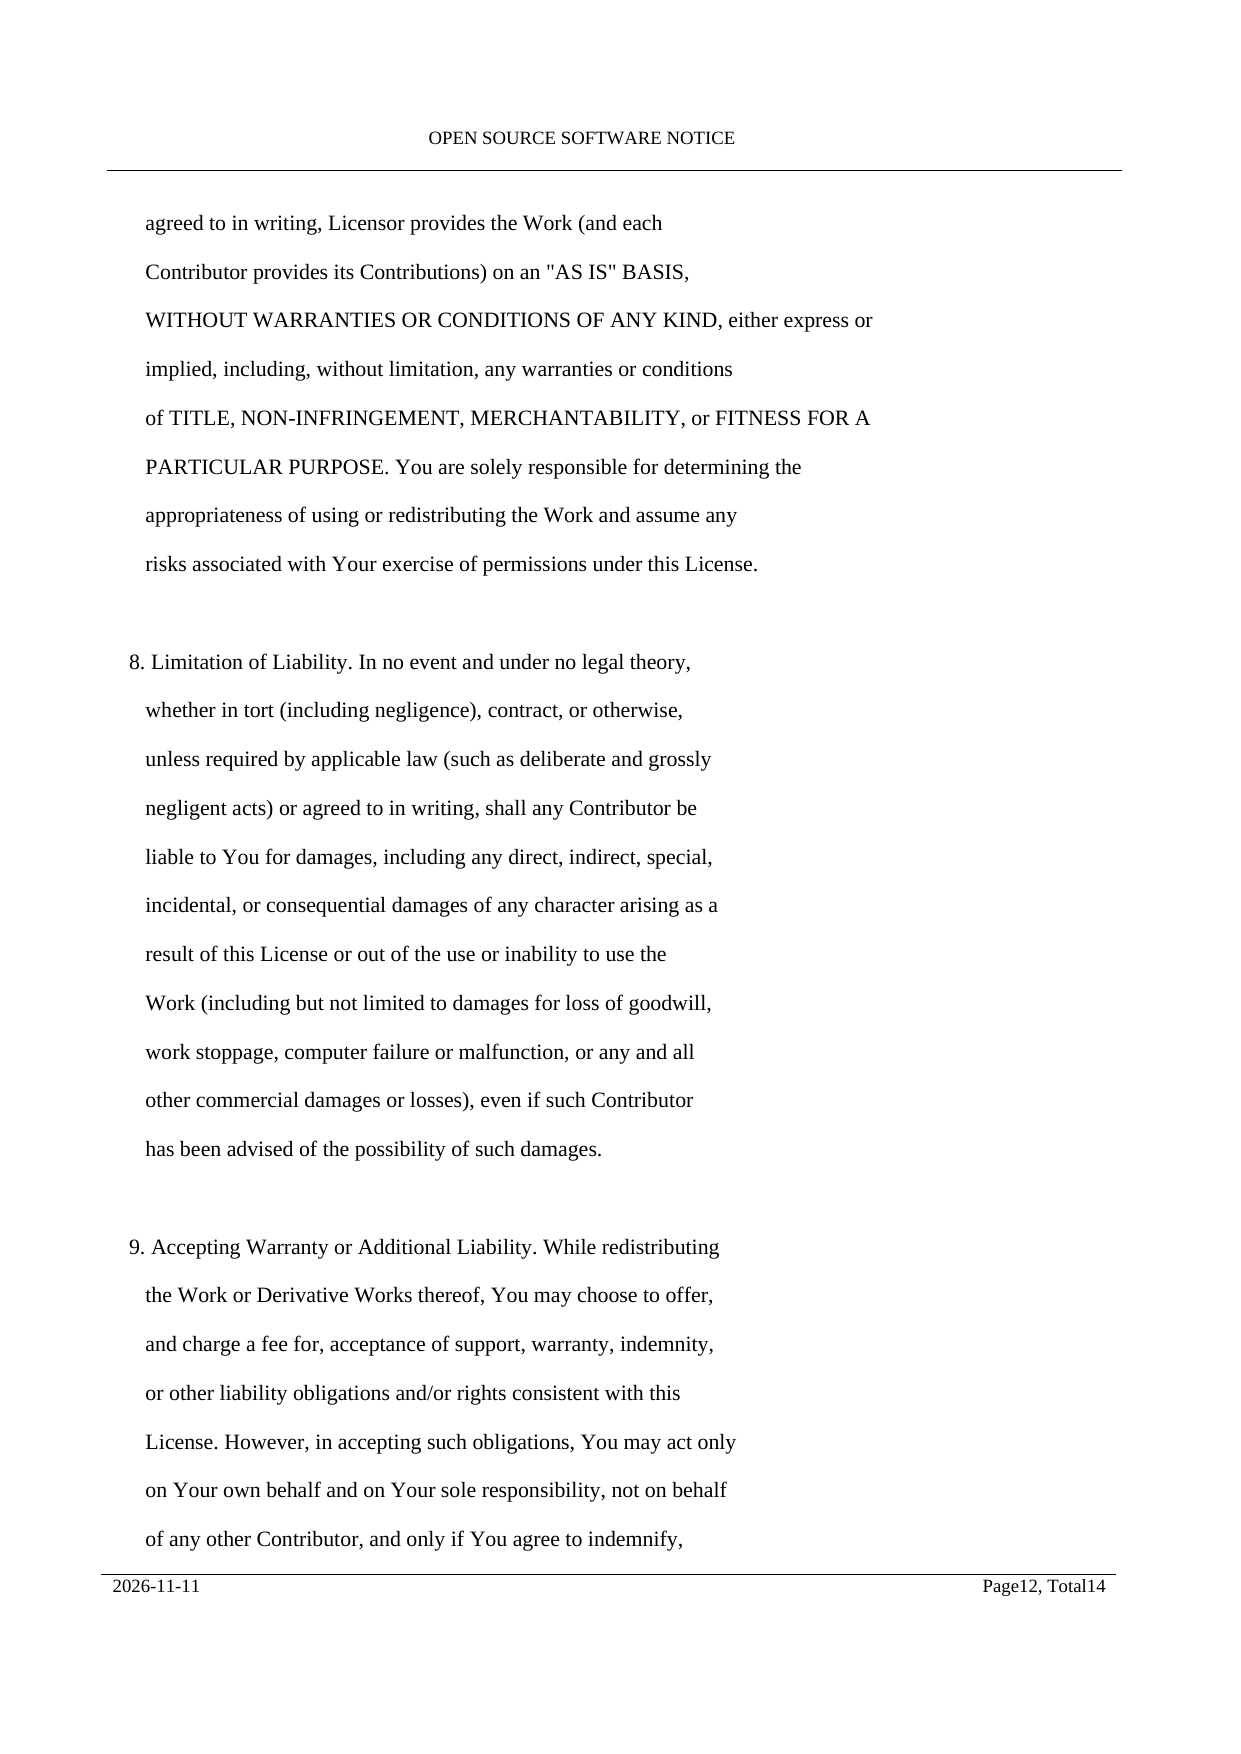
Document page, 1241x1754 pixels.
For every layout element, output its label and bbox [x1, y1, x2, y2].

text [112, 206, 1128, 1555]
